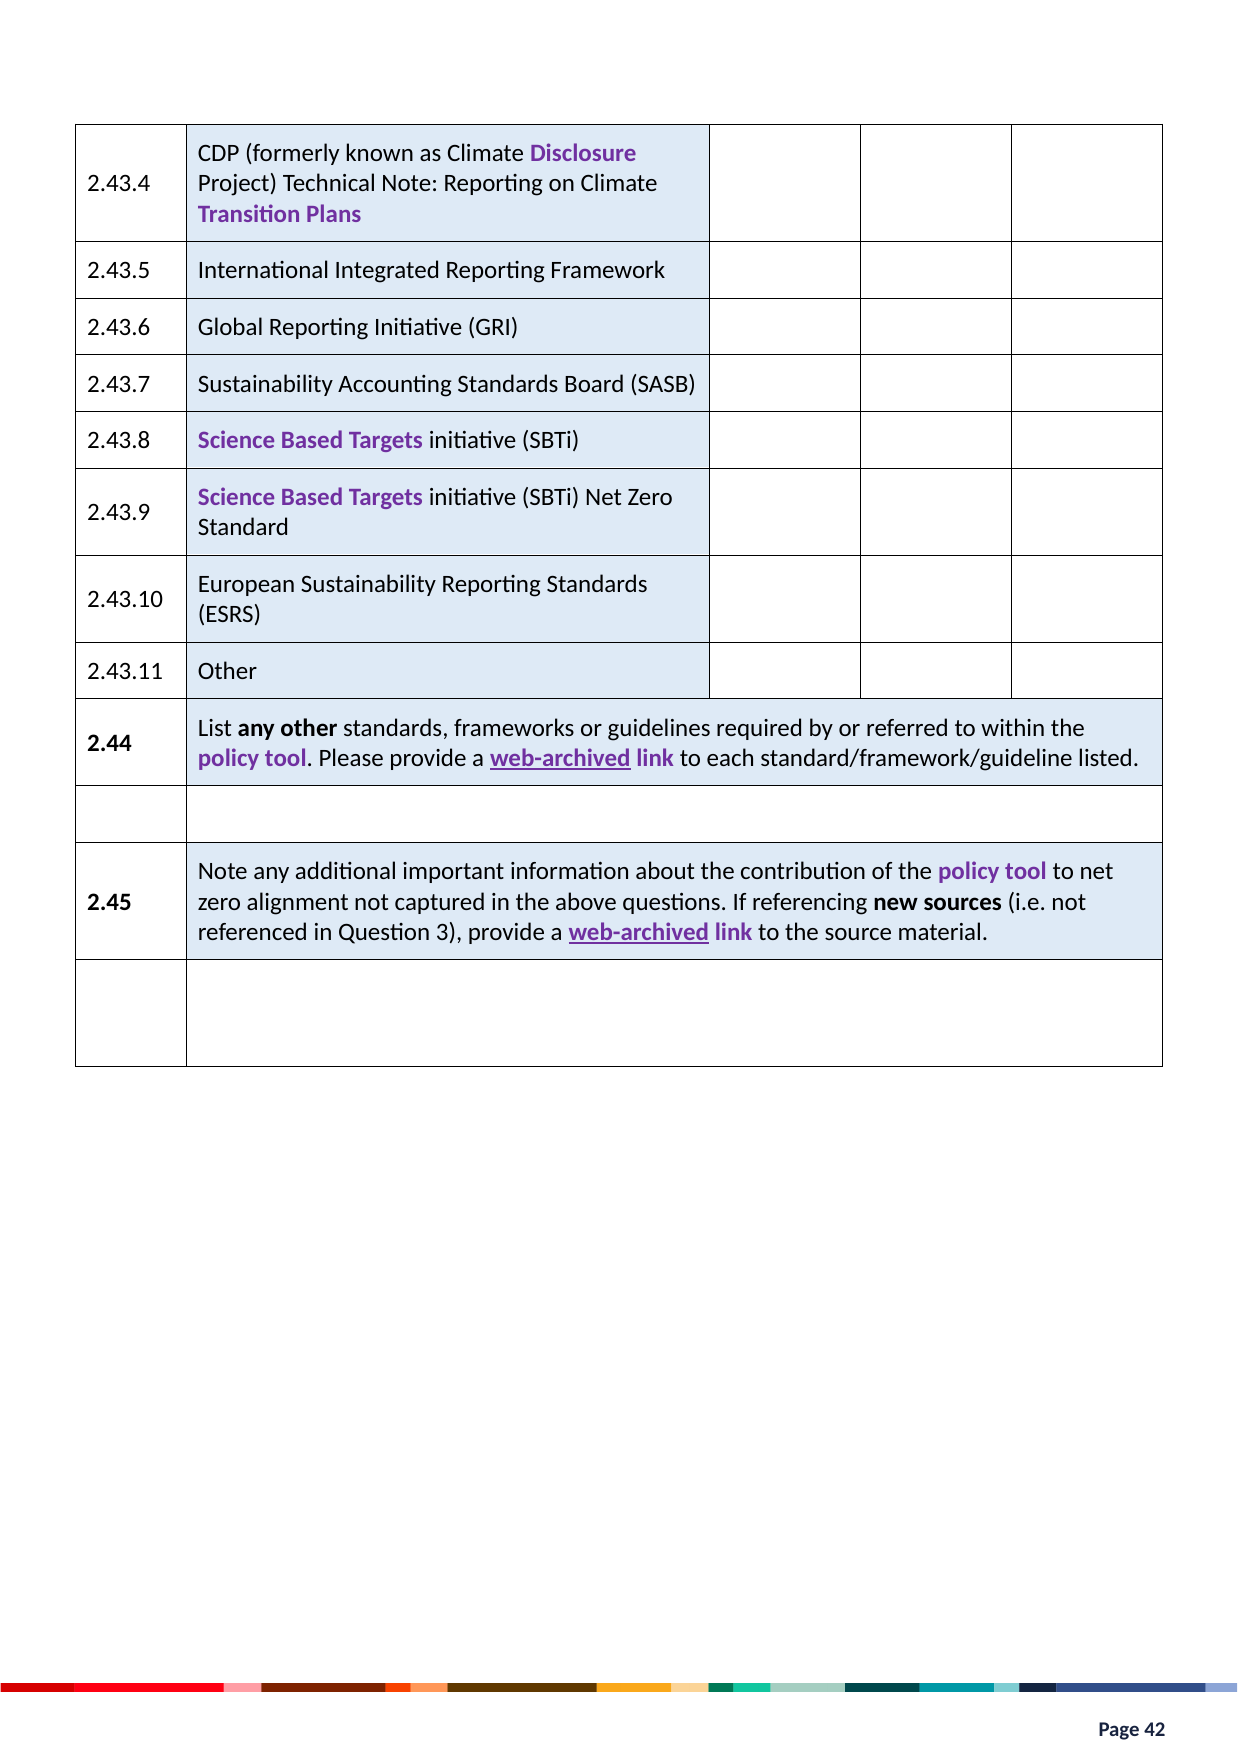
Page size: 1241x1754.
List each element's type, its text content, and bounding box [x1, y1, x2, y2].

table_cell CDP (formerly known as Climate Disclosure Project) Technical Note: Reporting on Climate Transition Plans [187, 125, 709, 241]
table_cell [861, 556, 1011, 642]
table_cell International Integrated Reporting Framework [187, 242, 709, 298]
table_cell [1012, 125, 1162, 241]
table_cell [710, 412, 860, 467]
table_cell [861, 469, 1011, 554]
table_cell [861, 125, 1011, 241]
table_cell [861, 643, 1011, 698]
table_cell [710, 242, 860, 298]
table_cell [710, 299, 860, 354]
table_cell 2.43.6 [76, 299, 186, 354]
table_cell Science Based Targets initiative (SBTi) [187, 412, 709, 467]
table_cell Other [187, 643, 709, 698]
table_cell [187, 786, 1162, 842]
table_cell Note any additional important information about the contribution of the policy tool to net zero alignment not captured in the above questions. If referencing new sources (i.e. not referenced in Question 3), provide a web-archived link to the source material. [187, 843, 1162, 959]
table_cell [710, 125, 860, 241]
table_cell [861, 299, 1011, 354]
table_cell 2.45 [76, 843, 186, 959]
table_cell 2.44 [76, 699, 186, 785]
table_cell [76, 786, 186, 842]
table_cell Sustainability Accounting Standards Board (SASB) [187, 355, 709, 411]
table_cell [861, 242, 1011, 298]
table_cell [76, 960, 186, 1066]
table_cell Global Reporting Initiative (GRI) [187, 299, 709, 354]
table_cell 2.43.11 [76, 643, 186, 698]
table_cell [861, 355, 1011, 411]
table_cell [1012, 643, 1162, 698]
table_cell Science Based Targets initiative (SBTi) Net Zero Standard [187, 469, 709, 554]
table_cell 2.43.9 [76, 469, 186, 554]
table_cell [710, 355, 860, 411]
table_cell [1012, 355, 1162, 411]
table_cell 2.43.8 [76, 412, 186, 467]
table_cell List any other standards, frameworks or guidelines required by or referred to within the policy tool. Please provide a web-archived link to each standard/framework/guideline listed. [187, 699, 1162, 785]
table_cell [1012, 469, 1162, 554]
table_cell European Sustainability Reporting Standards (ESRS) [187, 556, 709, 642]
table_cell 2.43.7 [76, 355, 186, 411]
table_cell [187, 960, 1162, 1066]
table_cell [1012, 299, 1162, 354]
table_cell [710, 643, 860, 698]
table_cell [1012, 556, 1162, 642]
table_cell [861, 412, 1011, 467]
table_cell 2.43.4 [76, 125, 186, 241]
table_cell [1012, 242, 1162, 298]
table_cell [1012, 412, 1162, 467]
table_cell 2.43.5 [76, 242, 186, 298]
picture [0, 1683, 1236, 1692]
table_cell 2.43.10 [76, 556, 186, 642]
table_cell [710, 556, 860, 642]
table_cell [710, 469, 860, 554]
